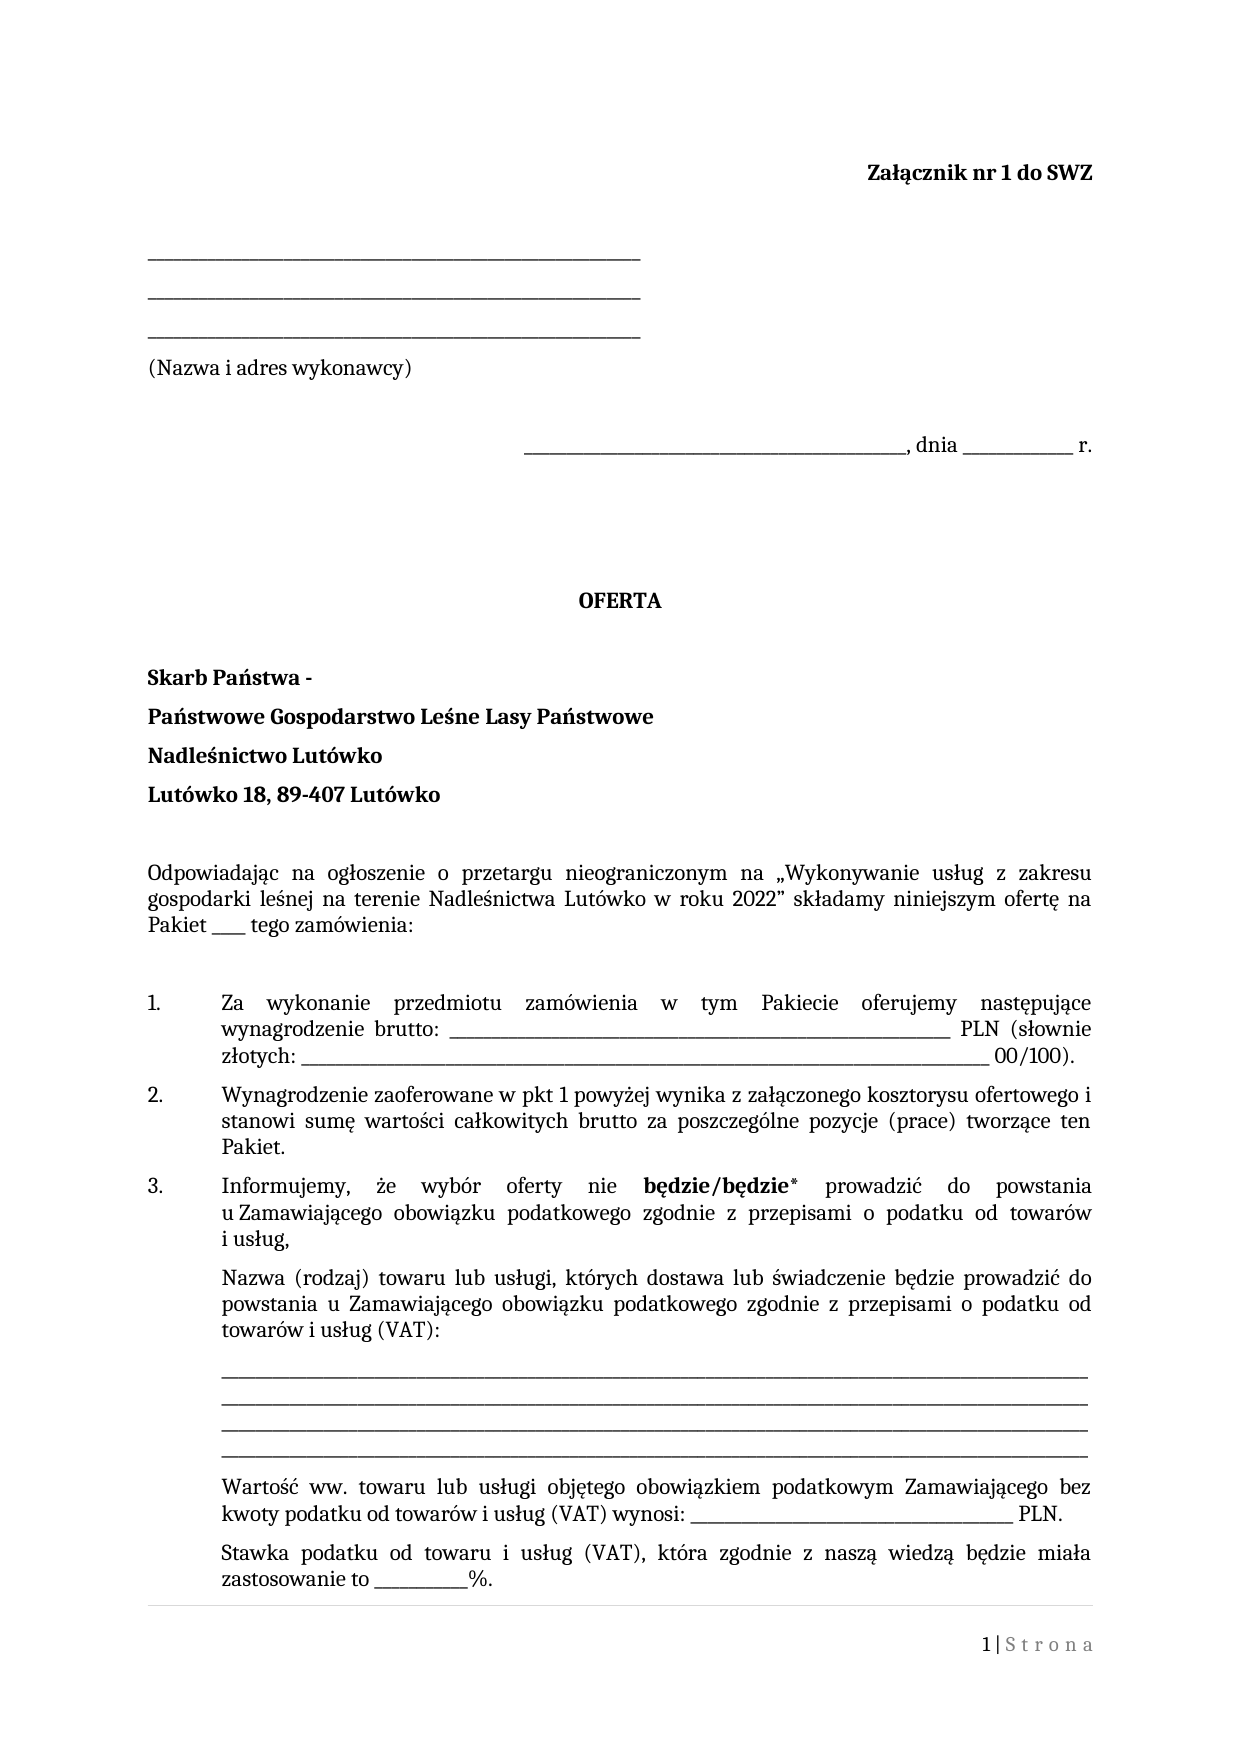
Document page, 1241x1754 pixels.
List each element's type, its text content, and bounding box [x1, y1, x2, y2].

text OFERTA [148, 587, 1093, 614]
text Państwowe Gospodarstwo Leśne Lasy Państwowe [148, 704, 1093, 730]
text Odpowiadając na ogłoszenie o przetargu nieograniczonym na „Wykonywanie usług z zakresu gospodarki leśnej na terenie Nadleśnictwa Lutówko w roku 2022” składamy niniejszym ofertę na Pakiet ____ tego zamówienia: [148, 859, 1093, 938]
text __________________________________________________________ [148, 277, 1093, 303]
text __________________________________________________________ [148, 238, 1093, 264]
text Nadleśnictwo Lutówko [148, 743, 1093, 769]
text Stawka podatku od towaru i usług (VAT), która zgodnie z naszą wiedzą będzie miała zastosowanie to ___________%. [221, 1539, 1093, 1592]
text 3. Informujemy, że wybór oferty nie będzie/będzie* prowadzić do powstania u Zamawiającego obowiązku podatkowego zgodnie z przepisami o podatku od towarów i usług, [148, 1173, 1093, 1252]
text Lutówko 18, 89-407 Lutówko [148, 782, 1093, 808]
text Skarb Państwa - [148, 665, 1093, 692]
text 1. Za wykonanie przedmiotu zamówienia w tym Pakiecie oferujemy następujące wynagrodzenie brutto: ___________________________________________________________ PLN (słownie złotych: _________________________________________________________________________________ 00/100). [148, 990, 1093, 1069]
text (Nazwa i adres wykonawcy) [148, 354, 1093, 381]
text Załącznik nr 1 do SWZ [148, 160, 1093, 186]
text __________________________________________________________ [148, 316, 1093, 342]
text Wartość ww. towaru lub usługi objętego obowiązkiem podatkowym Zamawiającego bez kwoty podatku od towarów i usług (VAT) wynosi: ______________________________________ PLN. [221, 1474, 1093, 1527]
text _____________________________________________, dnia _____________ r. [148, 432, 1093, 458]
text ________________________________________________________________________________________________________________________________________________________________________________________________________________________________________________________________________________________________________________________________________________________________________________________________________________________ [221, 1356, 1093, 1462]
text Nazwa (rodzaj) towaru lub usługi, których dostawa lub świadczenie będzie prowadzić do powstania u Zamawiającego obowiązku podatkowego zgodnie z przepisami o podatku od towarów i usług (VAT): [221, 1264, 1093, 1344]
text 2. Wynagrodzenie zaoferowane w pkt 1 powyżej wynika z załączonego kosztorysu ofertowego i stanowi sumę wartości całkowitych brutto za poszczególne pozycje (prace) tworzące ten Pakiet. [148, 1081, 1093, 1161]
